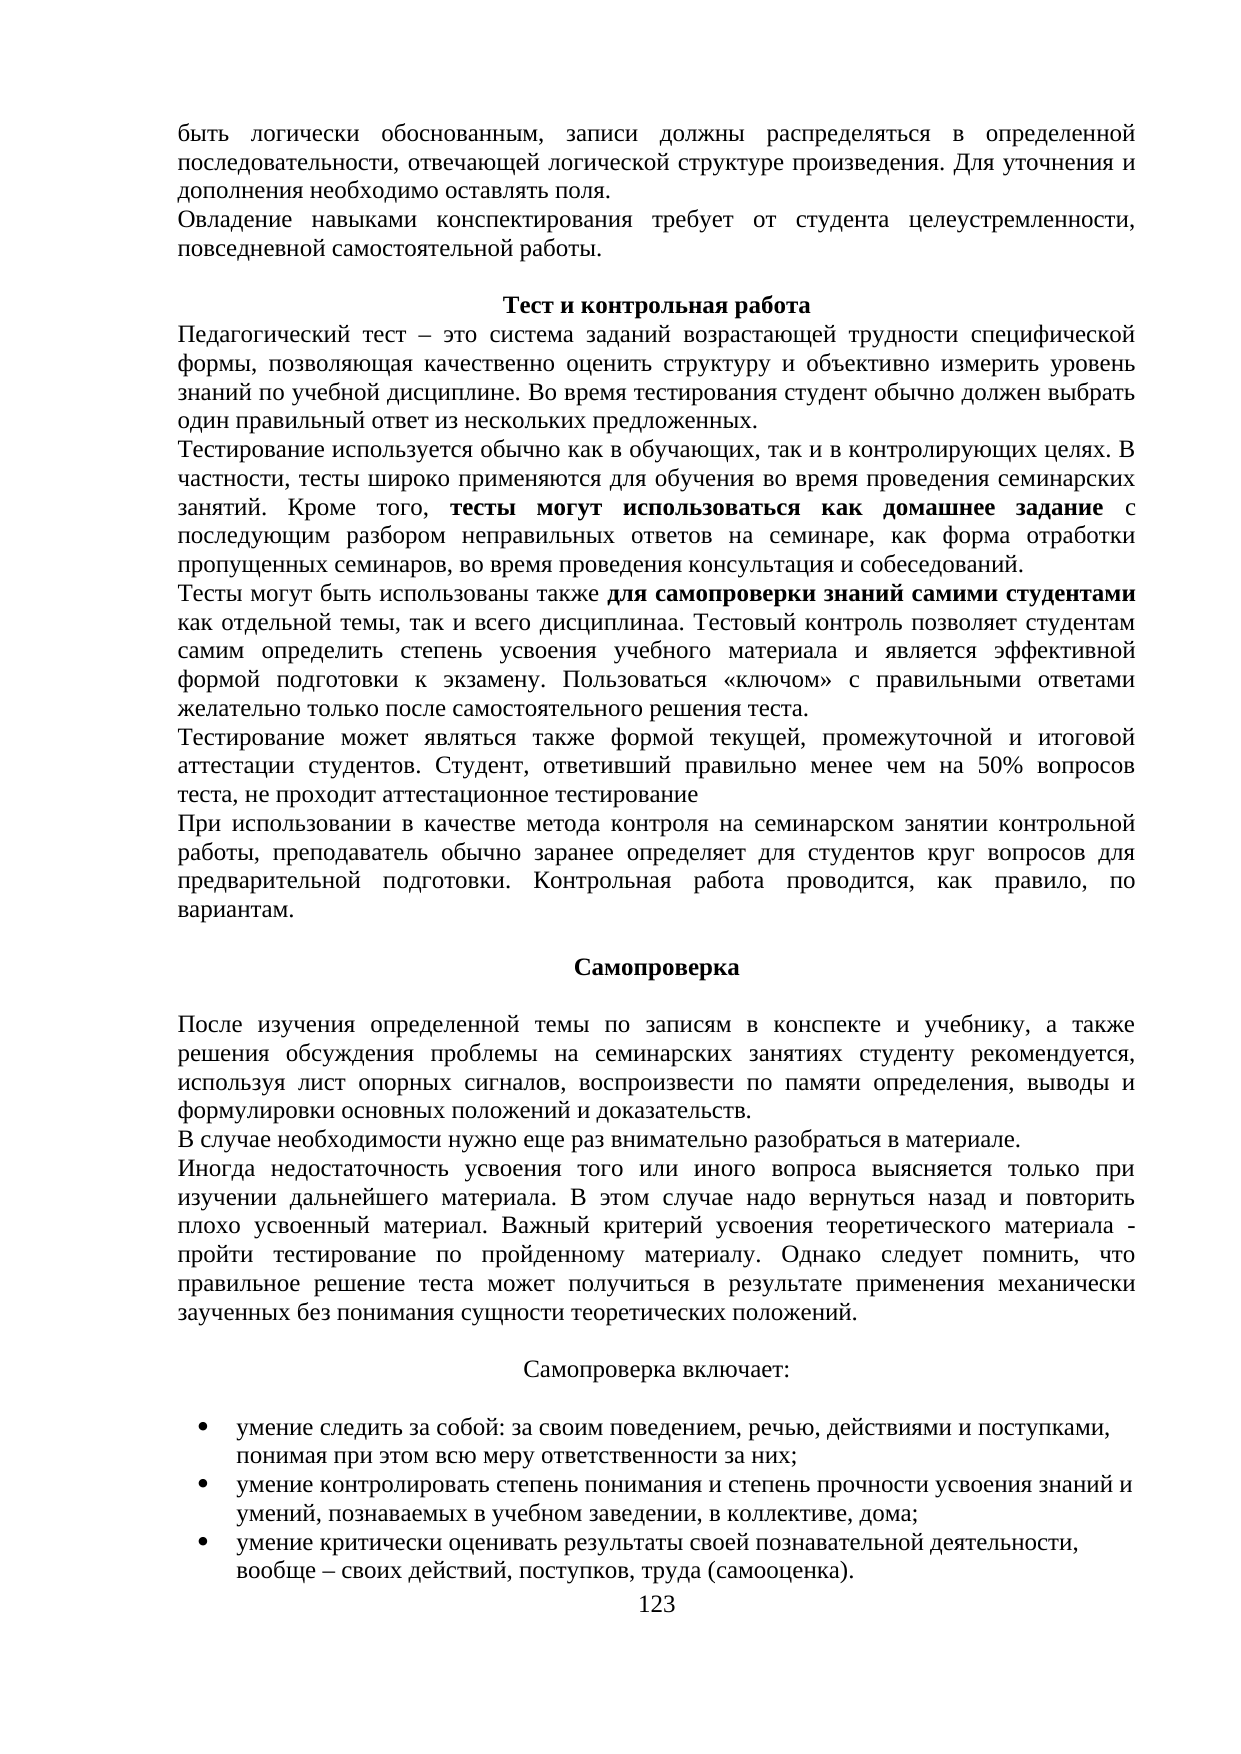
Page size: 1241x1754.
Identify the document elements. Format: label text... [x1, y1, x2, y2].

text Тест и контрольная работа [177, 291, 1136, 319]
list умение критически оценивать результаты своей познавательной деятельности, вообще – своих действий, поступков, труда (самооценка). [199, 1527, 1136, 1584]
text Тесты могут быть использованы также для самопроверки знаний самими студентами как отдельной темы, так и всего дисциплинаа. Тестовый контроль позволяет студентам самим определить степень усвоения учебного материала и является эффективной формой подготовки к экзамену. Пользоваться «ключом» с правильными ответами желательно только после самостоятельного решения теста. [177, 578, 1136, 722]
text Тестирование используется обычно как в обучающих, так и в контролирующих целях. В частности, тесты широко применяются для обучения во время проведения семинарских занятий. Кроме того, тесты могут использоваться как домашнее задание с последующим разбором неправильных ответов на семинаре, как форма отработки пропущенных семинаров, во время проведения консультация и собеседований. [177, 434, 1136, 578]
text Педагогический тест – это система заданий возрастающей трудности специфической формы, позволяющая качественно оценить структуру и объективно измерить уровень знаний по учебной дисциплине. Во время тестирования студент обычно должен выбрать один правильный ответ из нескольких предложенных. [177, 319, 1136, 434]
text После изучения определенной темы по записям в конспекте и учебнику, а также решения обсуждения проблемы на семинарских занятиях студенту рекомендуется, используя лист опорных сигналов, воспроизвести по памяти определения, выводы и формулировки основных положений и доказательств. [177, 1009, 1136, 1124]
list умение контролировать степень понимания и степень прочности усвоения знаний и умений, познаваемых в учебном заведении, в коллективе, дома; [199, 1469, 1136, 1527]
text В случае необходимости нужно еще раз внимательно разобраться в материале. [177, 1124, 1136, 1153]
list умение следить за собой: за своим поведением, речью, действиями и поступками, понимая при этом всю меру ответственности за них; [199, 1412, 1136, 1469]
text Овладение навыками конспектирования требует от студента целеустремленности, повседневной самостоятельной работы. [177, 204, 1136, 262]
text Иногда недостаточность усвоения того или иного вопроса выясняется только при изучении дальнейшего материала. В этом случае надо вернуться назад и повторить плохо усвоенный материал. Важный критерий усвоения теоретического материала - пройти тестирование по пройденному материалу. Однако следует помнить, что правильное решение теста может получиться в результате применения механически заученных без понимания сущности теоретических положений. [177, 1153, 1136, 1326]
text При использовании в качестве метода контроля на семинарском занятии контрольной работы, преподаватель обычно заранее определяет для студентов круг вопросов для предварительной подготовки. Контрольная работа проводится, как правило, по вариантам. [177, 808, 1136, 923]
text Тестирование может являться также формой текущей, промежуточной и итоговой аттестации студентов. Студент, ответивший правильно менее чем на 50% вопросов теста, не проходит аттестационное тестирование [177, 722, 1136, 808]
text Самопроверка включает: [177, 1354, 1136, 1383]
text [177, 118, 1136, 204]
text Самопроверка [177, 952, 1136, 981]
